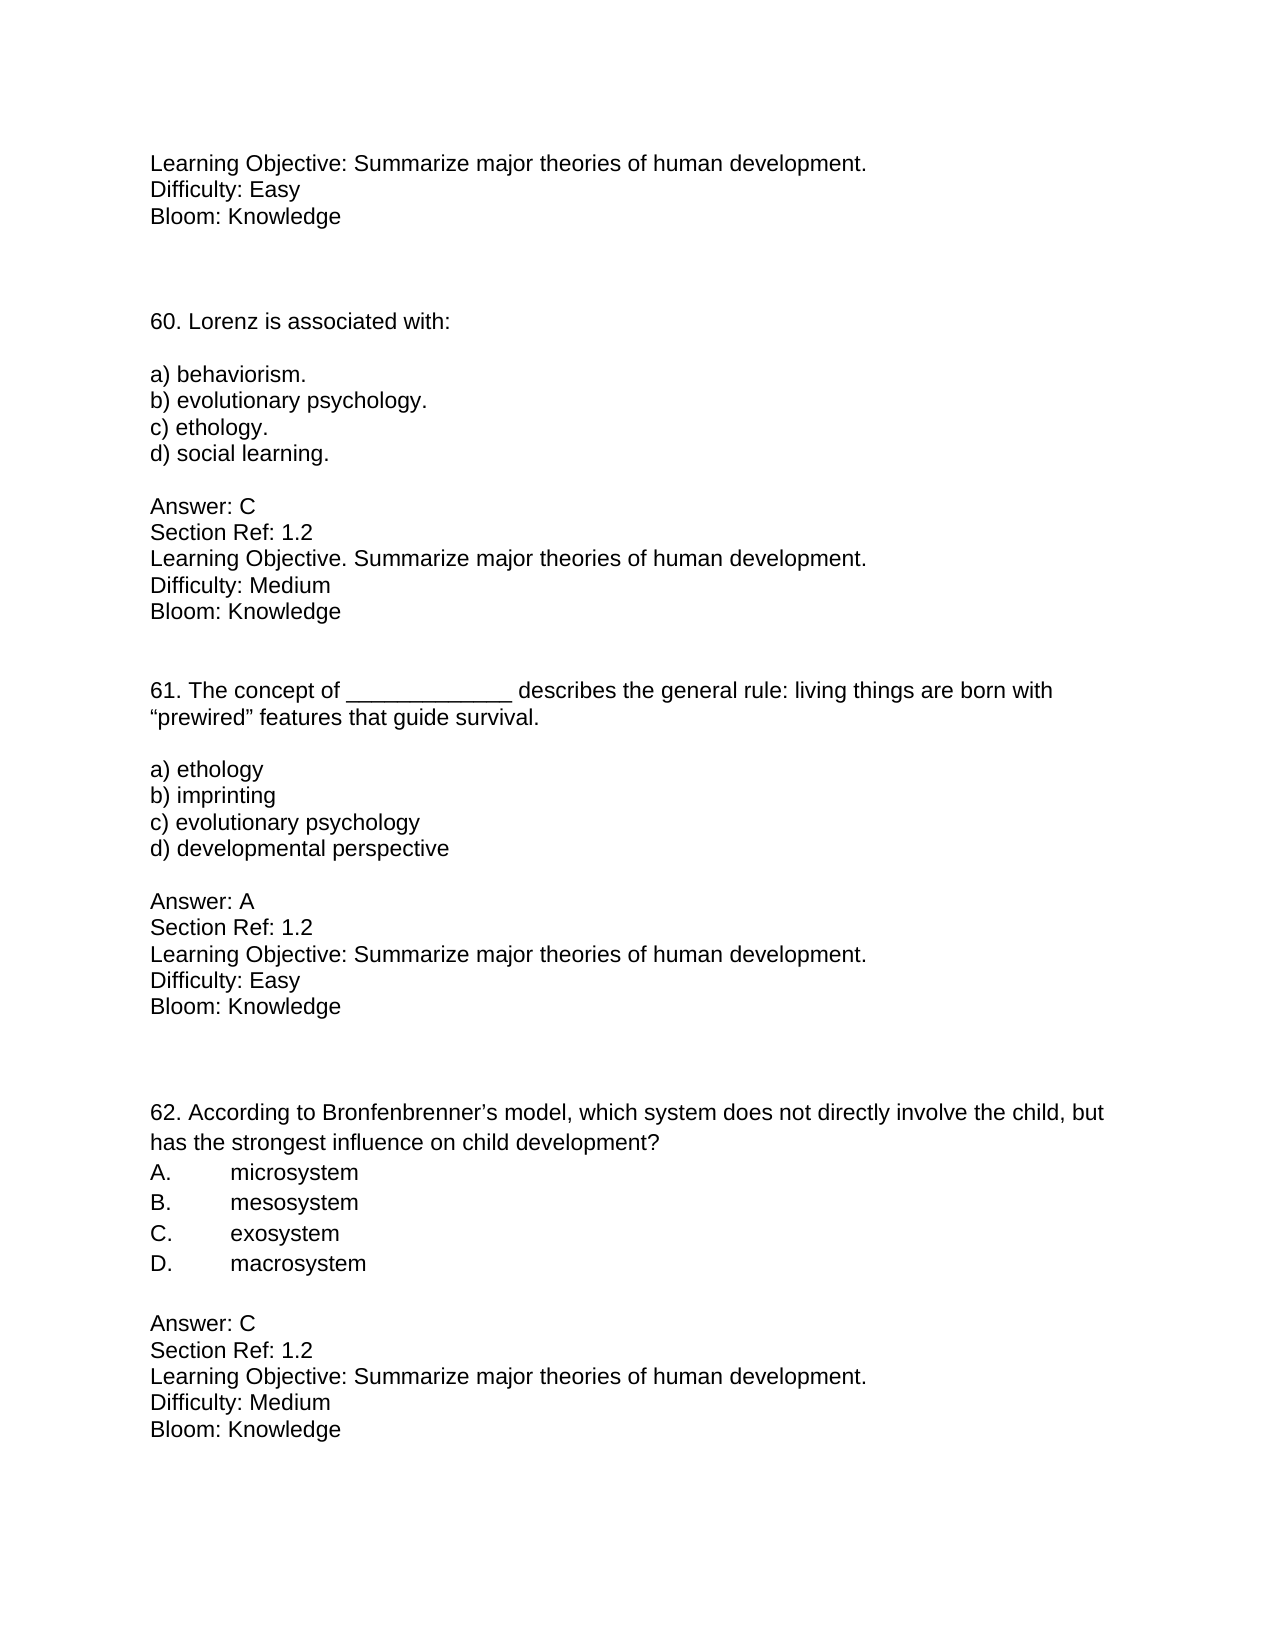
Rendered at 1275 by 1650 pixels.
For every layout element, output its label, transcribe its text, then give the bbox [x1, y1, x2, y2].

text 62. According to Bronfenbrenner’s model, which system does not directly involve the child, but has the strongest influence on child development? [150, 1099, 1125, 1155]
text Answer: A [150, 888, 1125, 914]
list mesosystem [150, 1189, 1125, 1216]
text Bloom: Knowledge [150, 203, 1125, 229]
list macrosystem [150, 1250, 1125, 1276]
text b) evolutionary psychology. [150, 387, 1125, 413]
text c) evolutionary psychology [150, 809, 1125, 835]
text Learning Objective: Summarize major theories of human development. [150, 941, 1125, 967]
text a) ethology [150, 756, 1125, 782]
text Section Ref: 1.2 [150, 914, 1125, 941]
text Difficulty: Easy [150, 176, 1125, 203]
text b) imprinting [150, 782, 1125, 809]
text Difficulty: Medium [150, 1389, 1125, 1416]
text Section Ref: 1.2 [150, 519, 1125, 545]
text Learning Objective. Summarize major theories of human development. [150, 545, 1125, 572]
text Answer: C [150, 1310, 1125, 1337]
text Section Ref: 1.2 [150, 1337, 1125, 1363]
text Difficulty: Medium [150, 572, 1125, 598]
text d) social learning. [150, 440, 1125, 466]
text 61. The concept of _____________ describes the general rule: living things are born with “prewired” features that guide survival. [150, 677, 1125, 730]
text Learning Objective: Summarize major theories of human development. [150, 1363, 1125, 1389]
text c) ethology. [150, 413, 1125, 440]
text a) behaviorism. [150, 361, 1125, 387]
text 60. Lorenz is associated with: [150, 308, 1125, 334]
text Answer: C [150, 493, 1125, 519]
list microsystem [150, 1159, 1125, 1186]
text Bloom: Knowledge [150, 993, 1125, 1020]
text Difficulty: Easy [150, 967, 1125, 993]
text Bloom: Knowledge [150, 598, 1125, 624]
text d) developmental perspective [150, 835, 1125, 862]
list exosystem [150, 1219, 1125, 1246]
text Bloom: Knowledge [150, 1416, 1125, 1442]
text Learning Objective: Summarize major theories of human development. [150, 150, 1125, 176]
